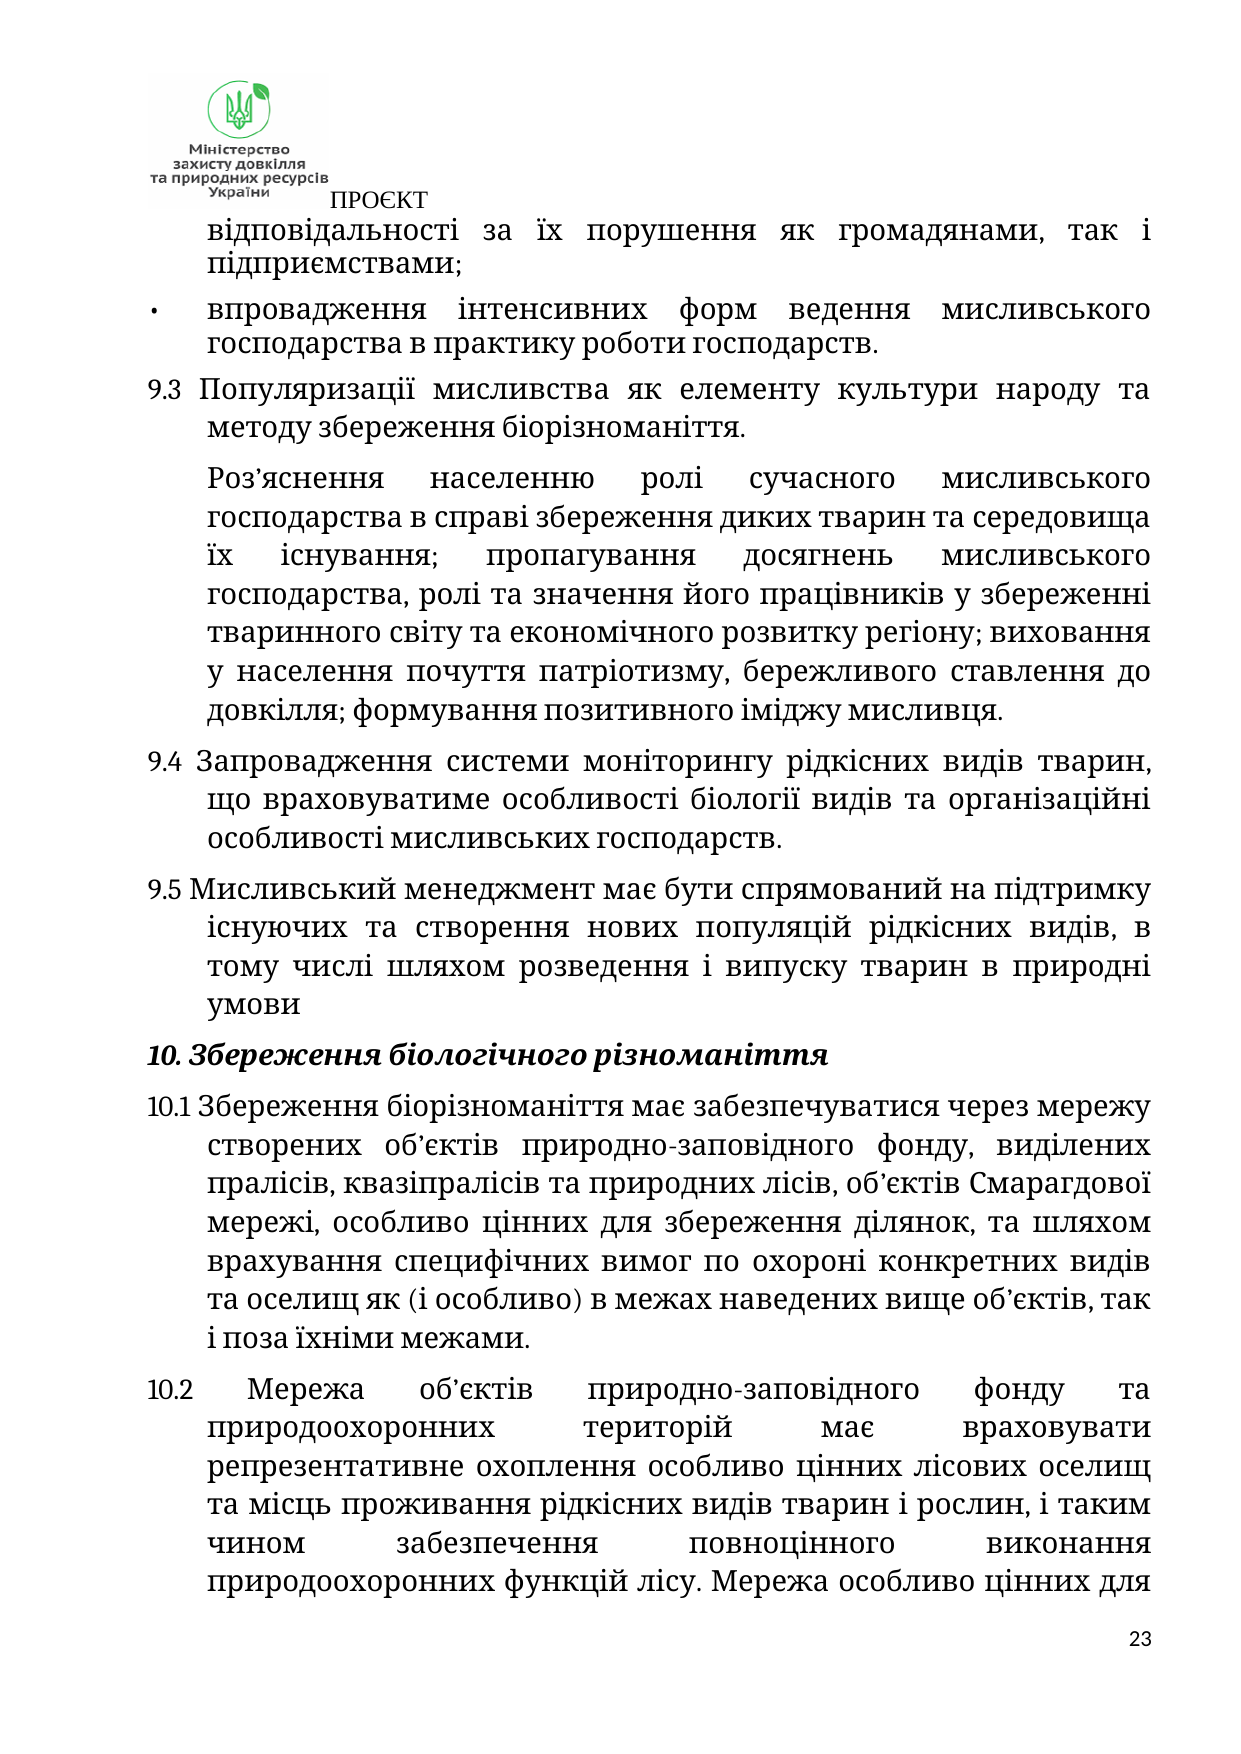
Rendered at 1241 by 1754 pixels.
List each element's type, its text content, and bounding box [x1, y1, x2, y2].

text Роз’яснення населенню ролі сучасного мисливського господарства в справі збереження диких тварин та середовища їх існування; пропагування досягнень мисливського господарства, ролі та значення його працівників у збереженні тваринного світу та економічного розвитку регіону; виховання у населення почуття патріотизму, бережливого ставлення до довкілля; формування позитивного іміджу мисливця. [207, 462, 1152, 727]
text 9.4 Запровадження системи моніторингу рідкісних видів тварин, що враховуватиме особливості біології видів та організаційні особливості мисливських господарств. [148, 745, 1152, 855]
text 10. Збереження біологічного різноманіття [148, 1039, 1152, 1073]
list впровадження інтенсивних форм ведення мисливського господарства в практику роботи господарств. [148, 293, 1152, 360]
picture [147, 73, 330, 209]
text 9.5 Мисливський менеджмент має бути спрямований на підтримку існуючих та створення нових популяцій рідкісних видів, в тому числі шляхом розведення і випуску тварин в природні умови [148, 873, 1152, 1022]
text 10.1 Збереження біорізноманіття має забезпечуватися через мережу створених об’єктів природно-заповідного фонду, виділених пралісів, квазіпралісів та природних лісів, об’єктів Смарагдової мережі, особливо цінних для збереження ділянок, та шляхом врахування специфічних вимог по охороні конкретних видів та оселищ як (і особливо) в межах наведених вище об’єктів, так і поза їхніми межами. [148, 1091, 1152, 1355]
text 9.3 Популяризації мисливства як елементу культури народу та методу збереження біорізноманіття. [148, 373, 1152, 445]
